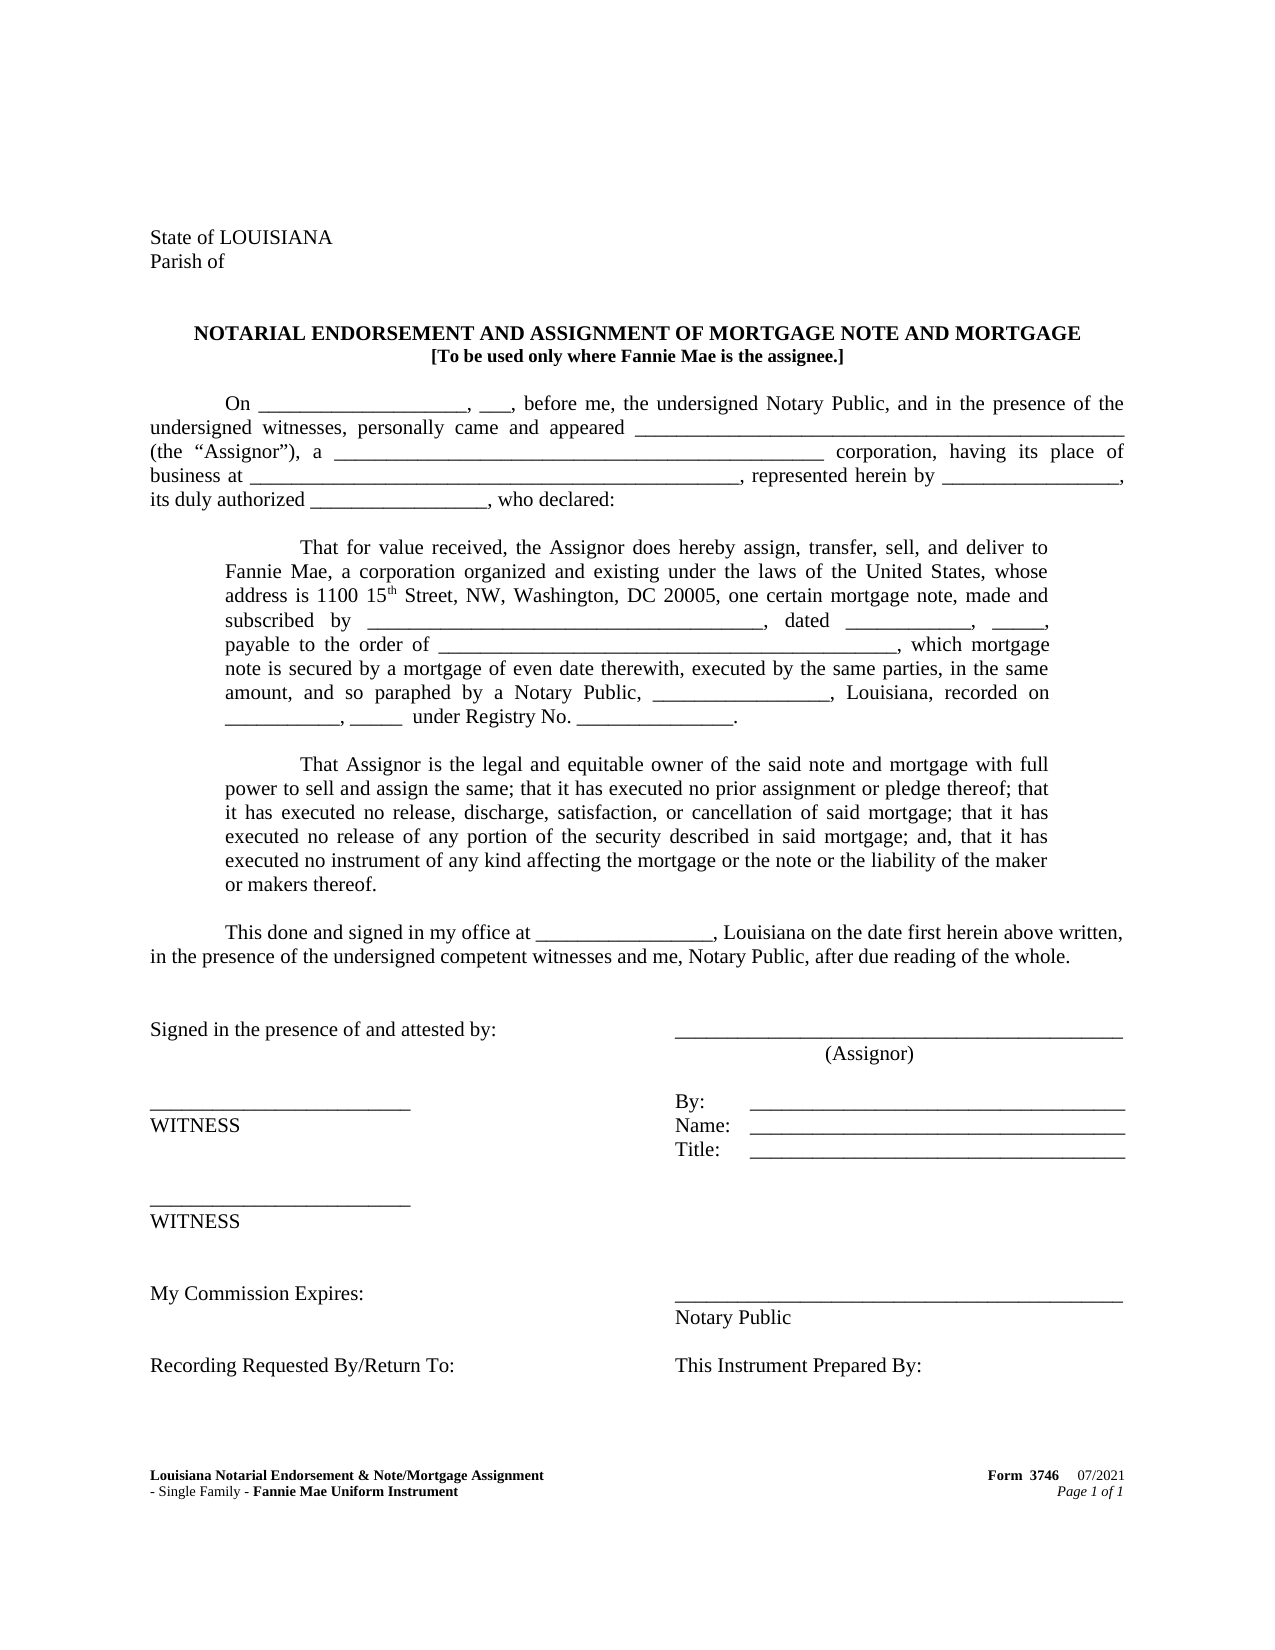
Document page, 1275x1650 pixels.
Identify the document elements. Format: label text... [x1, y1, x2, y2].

text This done and signed in my office at _________________, Louisiana on the date first herein above written, in the presence of the undersigned competent witnesses and me, Notary Public, after due reading of the whole. [150, 920, 1125, 968]
text WITNESS [150, 1209, 1125, 1233]
text NOTARIAL ENDORSEMENT AND ASSIGNMENT OF MORTGAGE NOTE AND MORTGAGE [150, 321, 1125, 345]
text Notary Public [150, 1305, 1125, 1329]
text Recording Requested By/Return To: This Instrument Prepared By: [150, 1353, 1125, 1377]
text Parish of [150, 249, 1125, 273]
text Title: ____________________________________ [150, 1137, 1125, 1161]
text (Assignor) [150, 1041, 1125, 1065]
text _________________________ By: ____________________________________ [150, 1089, 1125, 1113]
text [To be used only where Fannie Mae is the assignee.] [150, 345, 1125, 367]
text Signed in the presence of and attested by: ___________________________________________ [150, 1017, 1125, 1041]
text On ____________________, ___, before me, the undersigned Notary Public, and in the presence of the undersigned witnesses, personally came and appeared _______________________________________________ (the “Assignor”), a _______________________________________________ corporation, having its place of business at _______________________________________________, represented herein by _________________, its duly authorized _________________, who declared: [150, 391, 1125, 511]
text That for value received, the Assignor does hereby assign, transfer, sell, and deliver to Fannie Mae, a corporation organized and existing under the laws of the United States, whose address is 1100 15th Street, NW, Washington, DC 20005, one certain mortgage note, made and subscribed by ______________________________________, dated ____________, _____, payable to the order of ____________________________________________, which mortgage note is secured by a mortgage of even date therewith, executed by the same parties, in the same amount, and so paraphed by a Notary Public, _________________, Louisiana, recorded on ___________, _____ under Registry No. _______________. [225, 535, 1050, 728]
text That Assignor is the legal and equitable owner of the said note and mortgage with full power to sell and assign the same; that it has executed no prior assignment or pledge thereof; that it has executed no release, discharge, satisfaction, or cancellation of said mortgage; that it has executed no release of any portion of the security described in said mortgage; and, that it has executed no instrument of any kind affecting the mortgage or the note or the liability of the maker or makers thereof. [225, 752, 1050, 896]
text My Commission Expires: ___________________________________________ [150, 1281, 1125, 1305]
text WITNESS Name: ____________________________________ [150, 1113, 1125, 1137]
text _________________________ [150, 1185, 1125, 1209]
text State of LOUISIANA [150, 225, 1125, 249]
